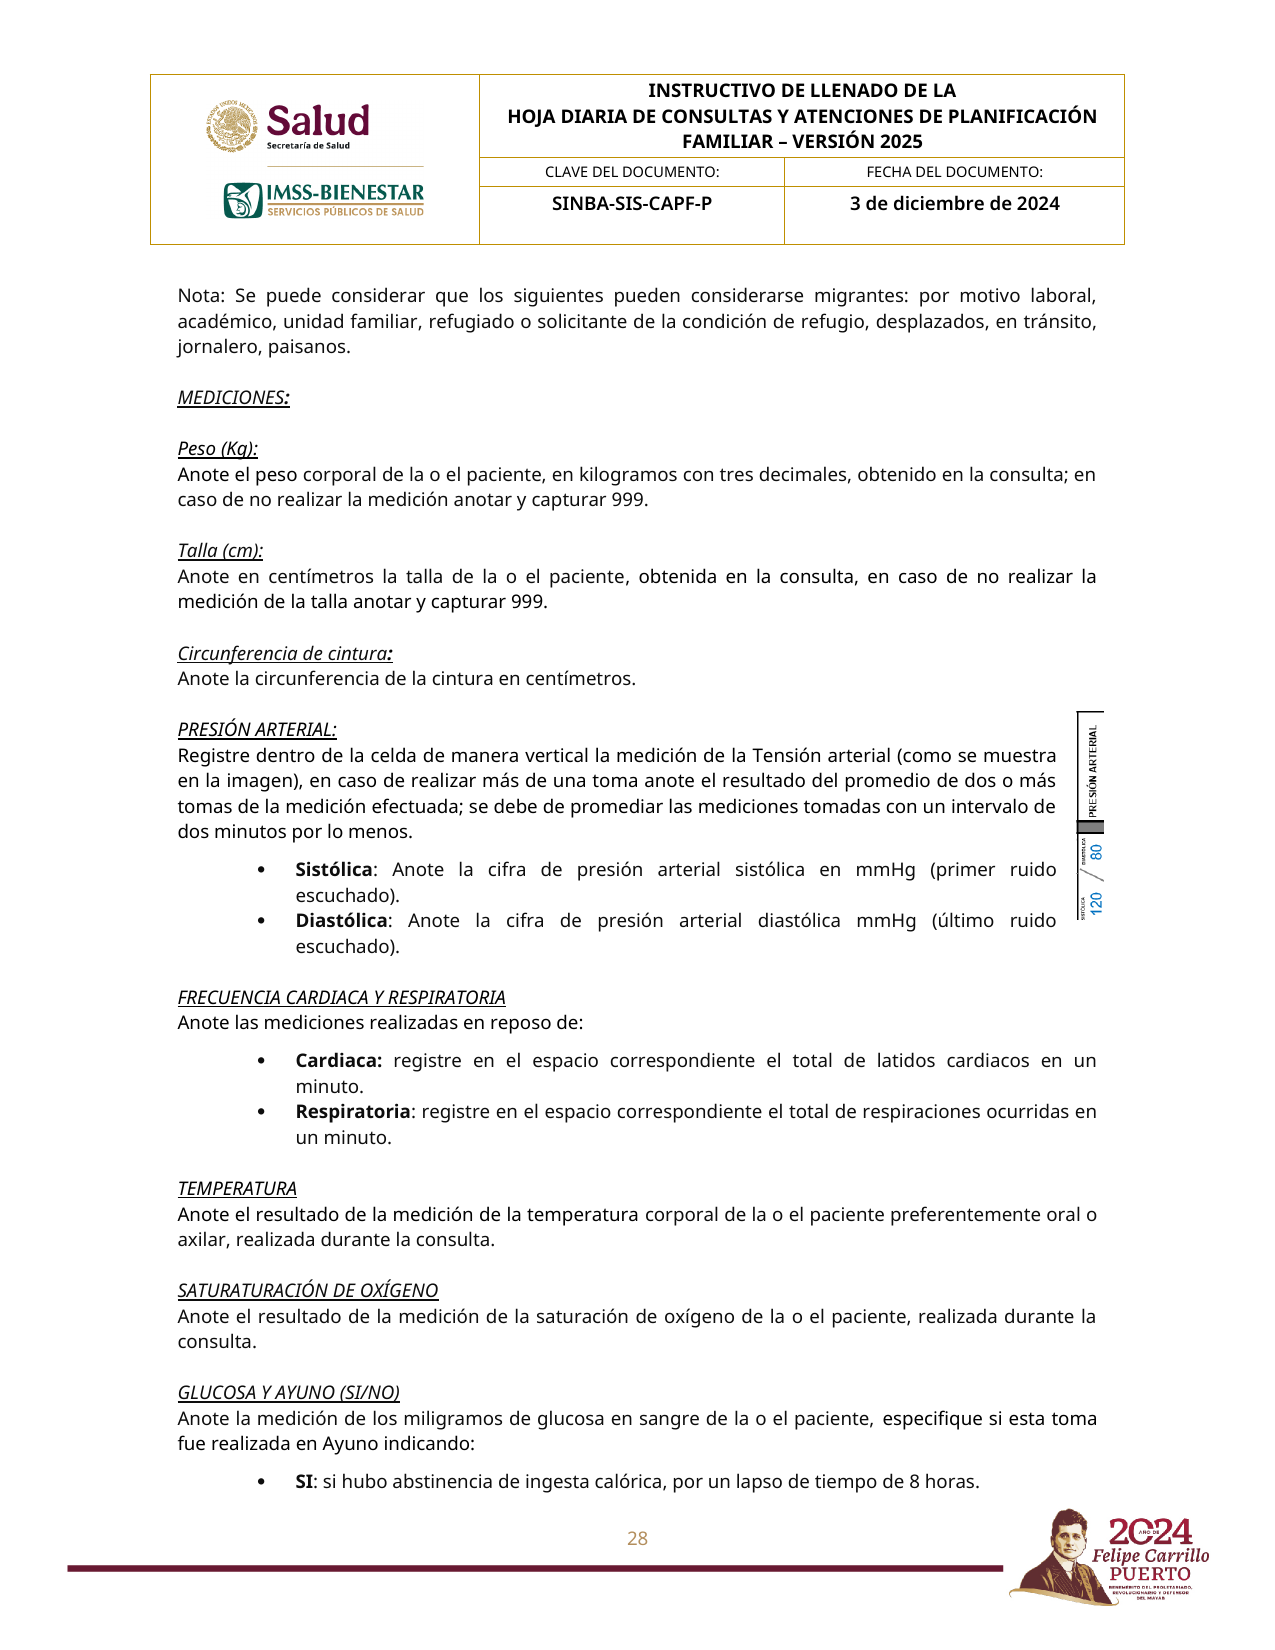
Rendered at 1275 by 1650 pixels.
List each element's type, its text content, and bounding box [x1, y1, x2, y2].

text Anote la medición de los miligramos de glucosa en sangre de la o el paciente, especifique si esta toma fue realizada en Ayuno indicando: [177, 1405, 1098, 1456]
list Sistólica: Anote la cifra de presión arterial sistólica en mmHg (primer ruido escuchado). [258, 857, 1076, 908]
text Peso (Kg): [177, 436, 1098, 461]
text SATURATURACIÓN DE OXÍGENO [177, 1277, 1098, 1303]
text TEMPERATURA [177, 1175, 1098, 1201]
text FRECUENCIA CARDIACA Y RESPIRATORIA [177, 984, 1098, 1010]
picture [206, 100, 424, 219]
text GLUCOSA Y AYUNO (SI/NO) [177, 1379, 1098, 1405]
picture [0, 1497, 1275, 1650]
text Anote el resultado de la medición de la saturación de oxígeno de la o el paciente, realizada durante la consulta. [177, 1303, 1098, 1354]
text Talla (cm): [177, 538, 1098, 563]
list Diastólica: Anote la cifra de presión arterial diastólica mmHg (último ruido escuchado). [258, 908, 1098, 959]
picture [1076, 711, 1104, 920]
text Registre dentro de la celda de manera vertical la medición de la Tensión arterial (como se muestra en la imagen), en caso de realizar más de una toma anote el resultado del promedio de dos o más tomas de la medición efectuada; se debe de promediar las mediciones tomadas con un intervalo de dos minutos por lo menos. [177, 742, 1076, 844]
text Circunferencia de cintura: [177, 640, 1098, 665]
list Respiratoria: registre en el espacio correspondiente el total de respiraciones ocurridas en un minuto. [258, 1099, 1098, 1150]
text MEDICIONES: [177, 385, 1098, 410]
text Anote en centímetros la talla de la o el paciente, obtenida en la consulta, en caso de no realizar la medición de la talla anotar y capturar 999. [177, 563, 1098, 614]
text Anote las mediciones realizadas en reposo de: [177, 1010, 1098, 1035]
list SI: si hubo abstinencia de ingesta calórica, por un lapso de tiempo de 8 horas. [258, 1468, 1098, 1494]
text Anote el resultado de la medición de la temperatura corporal de la o el paciente preferentemente oral o axilar, realizada durante la consulta. [177, 1201, 1098, 1252]
text PRESIÓN ARTERIAL: [177, 716, 1076, 742]
text Nota: Se puede considerar que los siguientes pueden considerarse migrantes: por motivo laboral, académico, unidad familiar, refugiado o solicitante de la condición de refugio, desplazados, en tránsito, jornalero, paisanos. [177, 283, 1098, 359]
list Cardiaca: registre en el espacio correspondiente el total de latidos cardiacos en un minuto. [258, 1048, 1098, 1099]
text Anote la circunferencia de la cintura en centímetros. [177, 665, 1098, 691]
text Anote el peso corporal de la o el paciente, en kilogramos con tres decimales, obtenido en la consulta; en caso de no realizar la medición anotar y capturar 999. [177, 461, 1098, 512]
